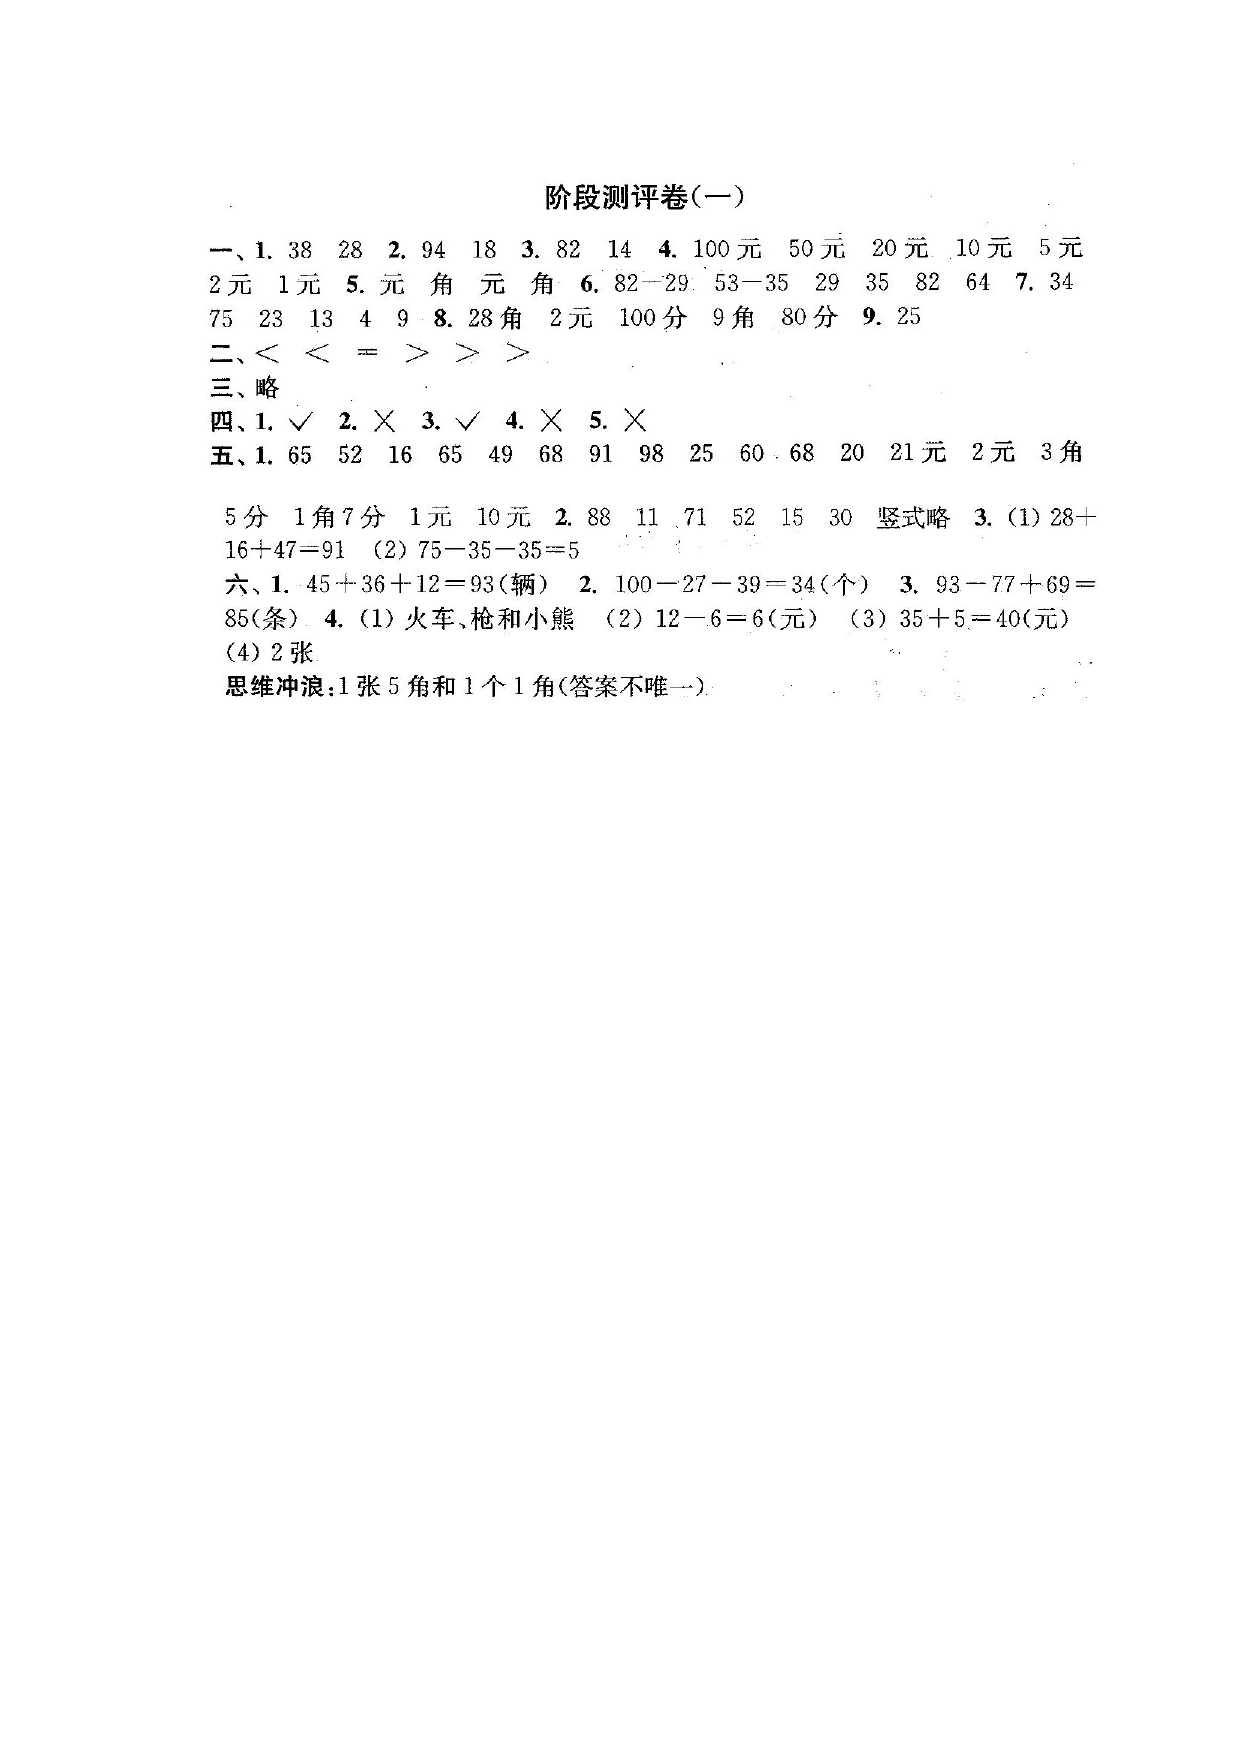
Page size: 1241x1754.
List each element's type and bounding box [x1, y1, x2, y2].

picture [187, 162, 1096, 485]
picture [210, 487, 1108, 708]
